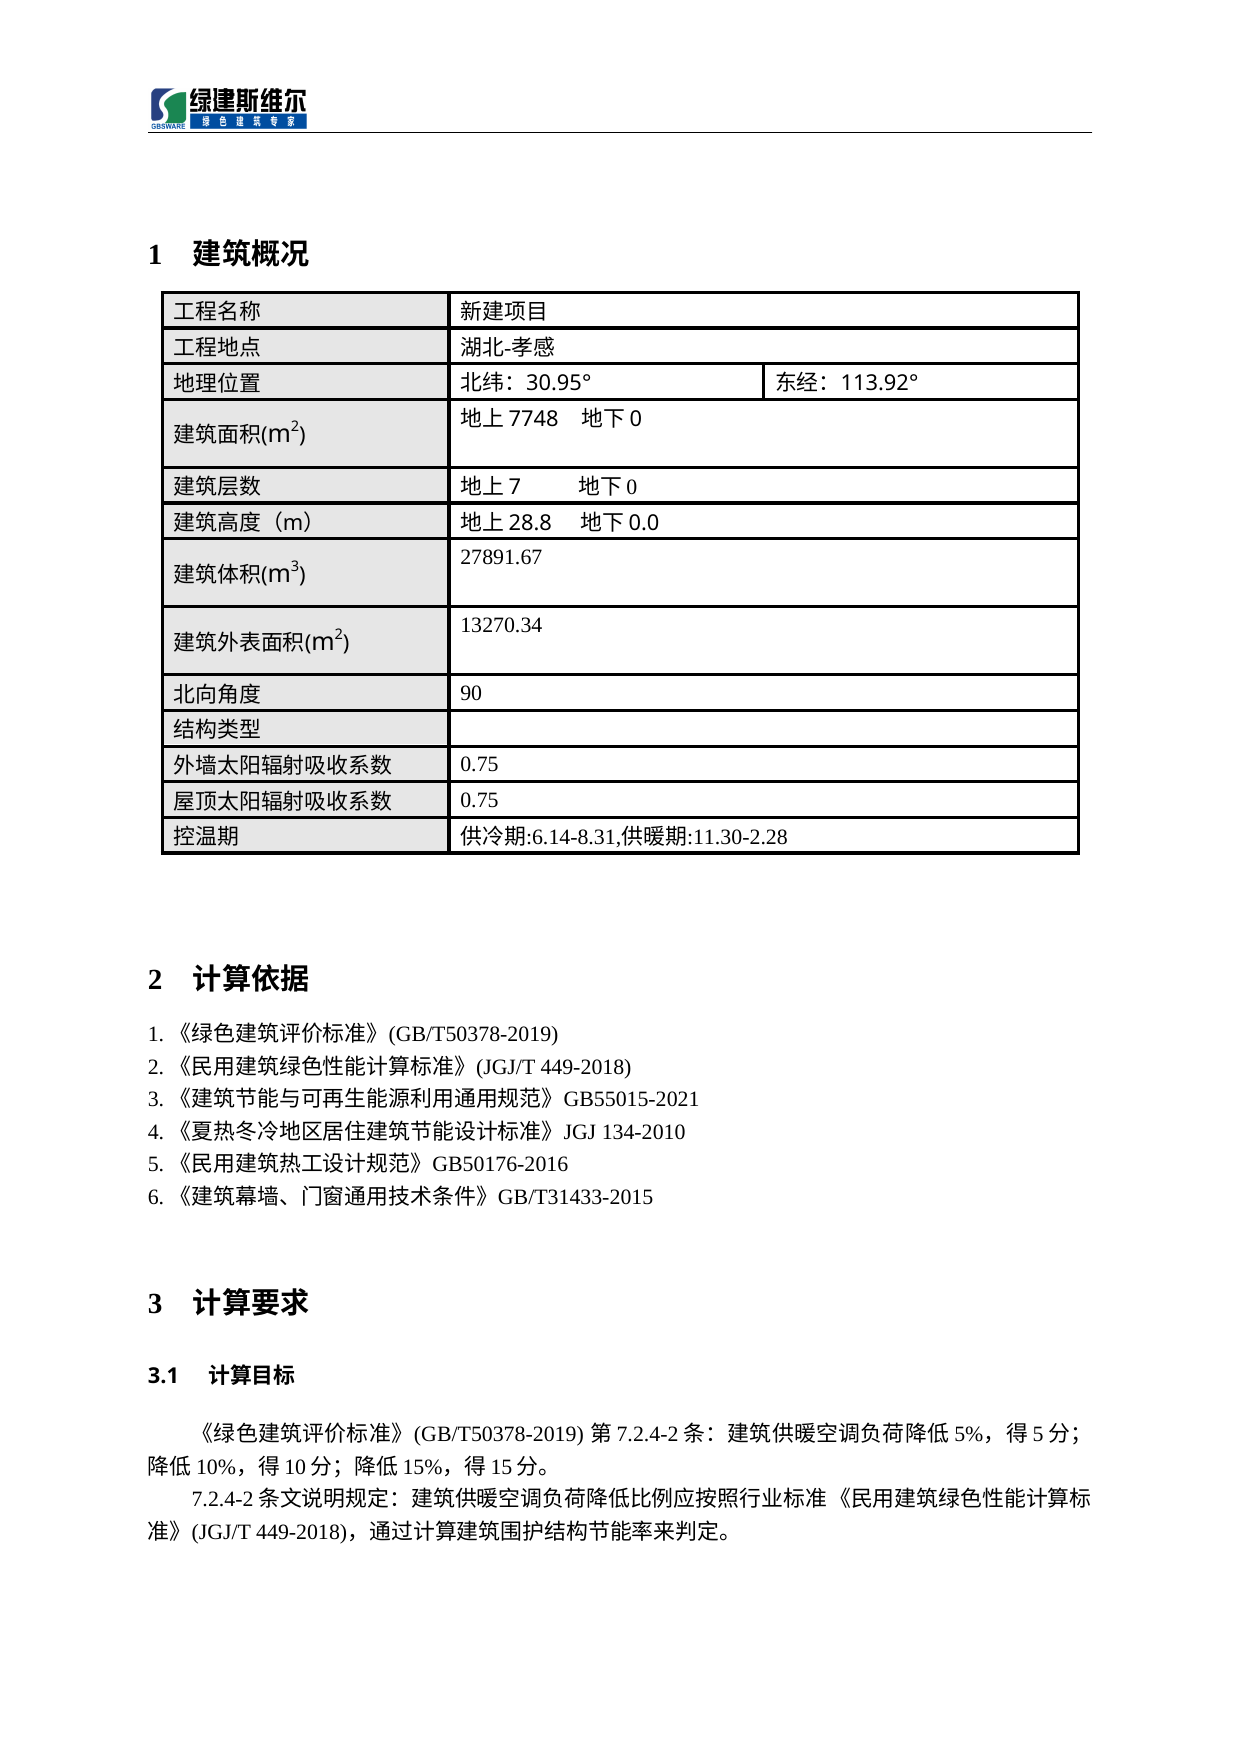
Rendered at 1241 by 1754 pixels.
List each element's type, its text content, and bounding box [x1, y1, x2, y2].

table_cell 屋顶太阳辐射吸收系数 [164, 783, 447, 816]
table_cell 东经：113.92° [765, 365, 1077, 398]
table_cell 湖北-孝感 [451, 330, 1077, 362]
table_cell [451, 712, 1077, 744]
table_cell 90 [451, 676, 1077, 709]
text 6. 《建筑幕墙、门窗通用技术条件》GB/T31433-2015 [148, 1178, 1092, 1211]
table_cell 地理位置 [164, 365, 447, 398]
subtitle 计算目标 [148, 1358, 1092, 1391]
table_cell 建筑体积(m3) [164, 540, 447, 605]
picture [147, 88, 308, 130]
table_cell 北纬：30.95° [451, 365, 762, 398]
table_header 新建项目 [451, 294, 1077, 326]
text 2. 《民用建筑绿色性能计算标准》(JGJ/T 449-2018) [148, 1048, 1092, 1081]
subtitle 计算要求 [148, 1268, 1092, 1333]
table_cell 北向角度 [164, 676, 447, 709]
table_cell 27891.67 [451, 540, 1077, 605]
text 4. 《夏热冬冷地区居住建筑节能设计标准》JGJ 134-2010 [148, 1113, 1092, 1146]
table_cell 0.75 [451, 748, 1077, 780]
table_cell 地上28.8 地下0.0 [451, 505, 1077, 537]
table_cell 建筑面积(m2) [164, 401, 447, 466]
table_cell 0.75 [451, 783, 1077, 816]
table_cell 工程地点 [164, 330, 447, 362]
table_cell 地上7 地下0 [451, 469, 1077, 501]
table_header 工程名称 [164, 294, 447, 326]
table_cell 供冷期:6.14-8.31,供暖期:11.30-2.28 [451, 819, 1077, 851]
table_cell 建筑外表面积(m2) [164, 608, 447, 673]
table_cell 外墙太阳辐射吸收系数 [164, 748, 447, 780]
table_cell 建筑层数 [164, 469, 447, 501]
table_cell 结构类型 [164, 712, 447, 744]
text 5. 《民用建筑热工设计规范》GB50176-2016 [148, 1146, 1092, 1178]
table_cell 控温期 [164, 819, 447, 851]
table_cell 地上7748 地下0 [451, 401, 1077, 466]
subtitle 计算依据 [148, 944, 1092, 1009]
text 1. 《绿色建筑评价标准》(GB/T50378-2019) [148, 1016, 1092, 1048]
text 7.2.4-2条文说明规定：建筑供暖空调负荷降低比例应按照行业标准《民用建筑绿色性能计算标准》(JGJ/T 449-2018)，通过计算建筑围护结构节能率来判定。 [148, 1481, 1092, 1546]
table_cell 建筑高度（m） [164, 505, 447, 537]
text 《绿色建筑评价标准》(GB/T50378-2019) 第7.2.4-2条：建筑供暖空调负荷降低5%，得5分；降低10%，得10分；降低15%，得15分。 [148, 1416, 1092, 1481]
table_cell 13270.34 [451, 608, 1077, 673]
text 3. 《建筑节能与可再生能源利用通用规范》GB55015-2021 [148, 1081, 1092, 1113]
subtitle 建筑概况 [148, 219, 1092, 284]
